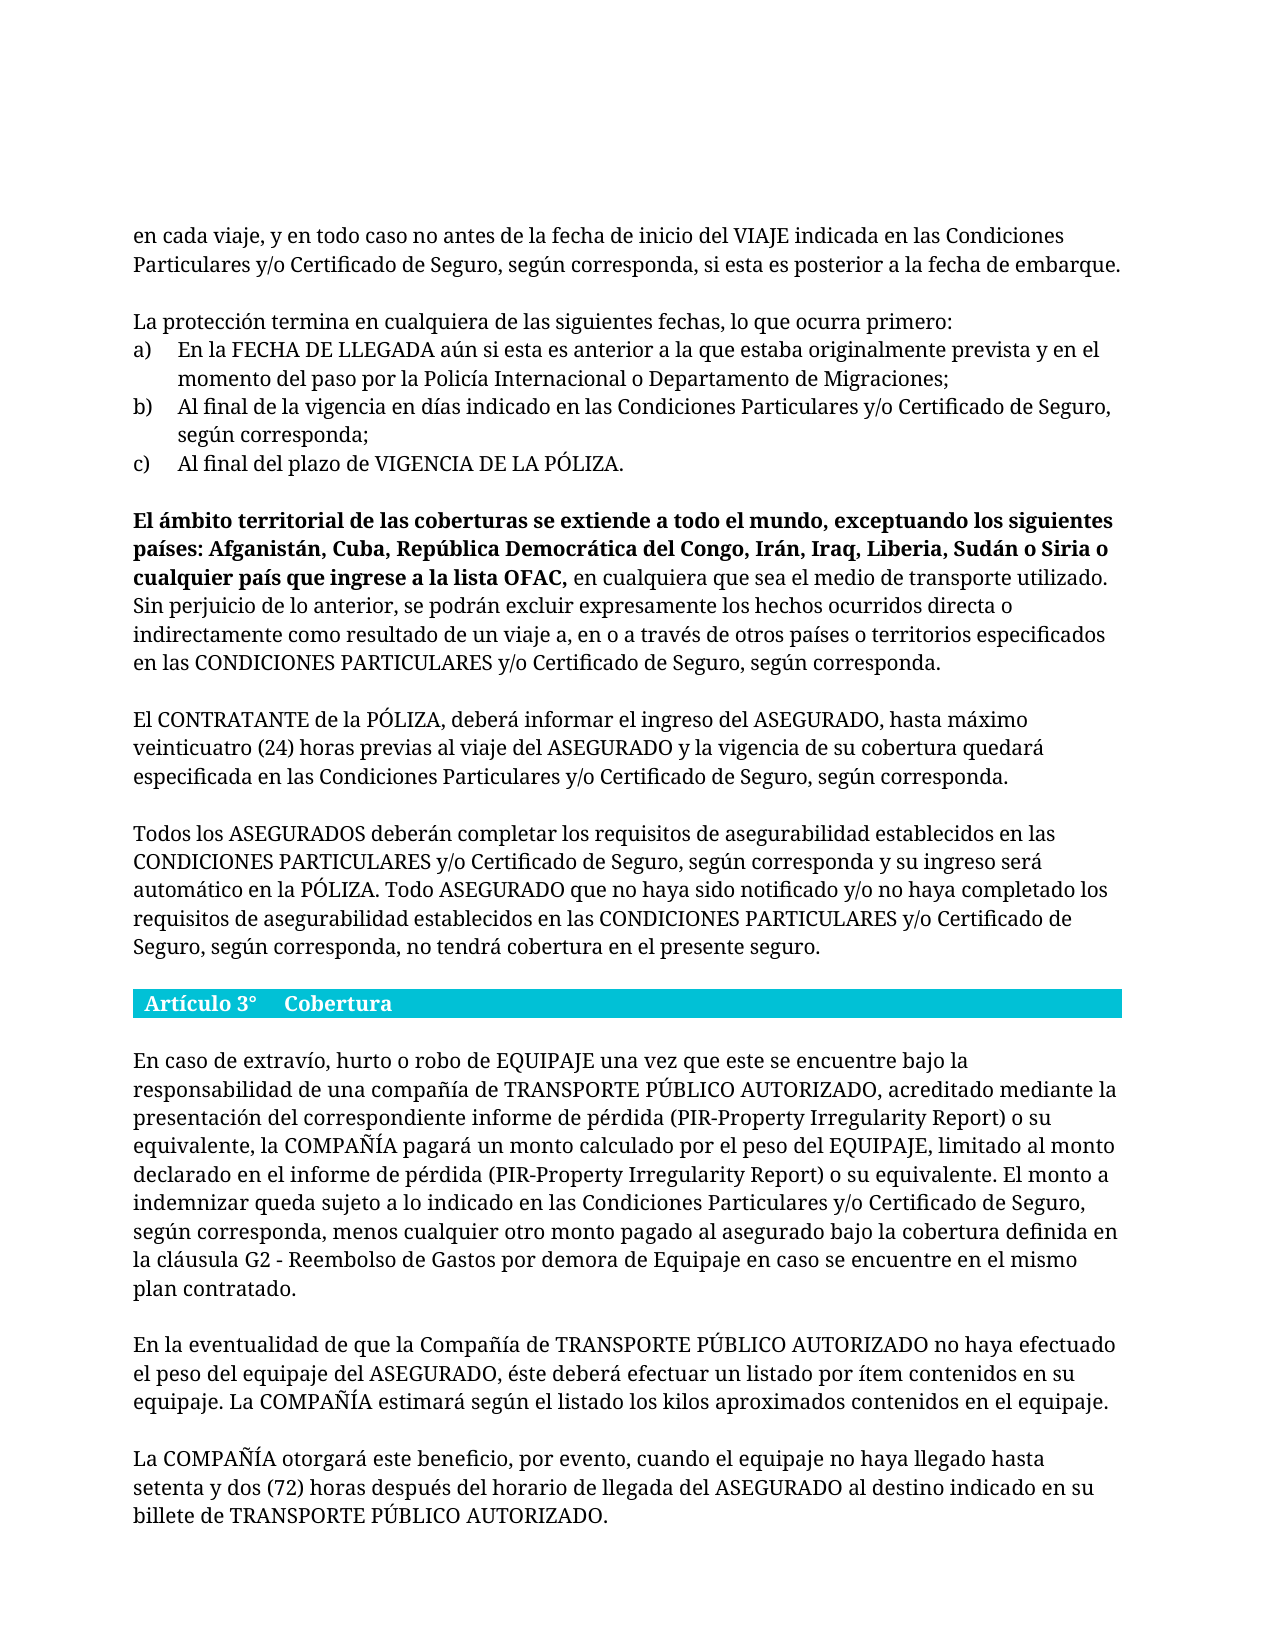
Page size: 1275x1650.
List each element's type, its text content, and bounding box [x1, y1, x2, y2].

text En la eventualidad de que la Compañía de TRANSPORTE PÚBLICO AUTORIZADO no haya efectuado el peso del equipaje del ASEGURADO, éste deberá efectuar un listado por ítem contenidos en su equipaje. La COMPAÑÍA estimará según el listado los kilos aproximados contenidos en el equipaje. [133, 1331, 1122, 1416]
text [133, 222, 1122, 278]
text La COMPAÑÍA otorgará este beneficio, por evento, cuando el equipaje no haya llegado hasta setenta y dos (72) horas después del horario de llegada del ASEGURADO al destino indicado en su billete de TRANSPORTE PÚBLICO AUTORIZADO. [133, 1444, 1122, 1530]
text El CONTRATANTE de la PÓLIZA, deberá informar el ingreso del ASEGURADO, hasta máximo veinticuatro (24) horas previas al viaje del ASEGURADO y la vigencia de su cobertura quedará especificada en las Condiciones Particulares y/o Certificado de Seguro, según corresponda. [133, 705, 1122, 790]
list Al final del plazo de VIGENCIA DE LA PÓLIZA. [133, 449, 1122, 477]
text Todos los ASEGURADOS deberán completar los requisitos de asegurabilidad establecidos en las CONDICIONES PARTICULARES y/o Certificado de Seguro, según corresponda y su ingreso será automático en la PÓLIZA. Todo ASEGURADO que no haya sido notificado y/o no haya completado los requisitos de asegurabilidad establecidos en las CONDICIONES PARTICULARES y/o Certificado de Seguro, según corresponda, no tendrá cobertura en el presente seguro. [133, 819, 1122, 961]
text La protección termina en cualquiera de las siguientes fechas, lo que ocurra primero: [133, 307, 1122, 335]
list En la FECHA DE LLEGADA aún si esta es anterior a la que estaba originalmente prevista y en el momento del paso por la Policía Internacional o Departamento de Migraciones; [133, 335, 1122, 392]
text En caso de extravío, hurto o robo de EQUIPAJE una vez que este se encuentre bajo la responsabilidad de una compañía de TRANSPORTE PÚBLICO AUTORIZADO, acreditado mediante la presentación del correspondiente informe de pérdida (PIR-Property Irregularity Report) o su equivalente, la COMPAÑÍA pagará un monto calculado por el peso del EQUIPAJE, limitado al monto declarado en el informe de pérdida (PIR-Property Irregularity Report) o su equivalente. El monto a indemnizar queda sujeto a lo indicado en las Condiciones Particulares y/o Certificado de Seguro, según corresponda, menos cualquier otro monto pagado al asegurado bajo la cobertura definida en la cláusula G2 - Reembolso de Gastos por demora de Equipaje en caso se encuentre en el mismo plan contratado. [133, 1046, 1122, 1302]
text El ámbito territorial de las coberturas se extiende a todo el mundo, exceptuando los siguientes países: Afganistán, Cuba, República Democrática del Congo, Irán, Iraq, Liberia, Sudán o Siria o cualquier país que ingrese a la lista OFAC, en cualquiera que sea el medio de transporte utilizado. Sin perjuicio de lo anterior, se podrán excluir expresamente los hechos ocurridos directa o indirectamente como resultado de un viaje a, en o a través de otros países o territorios especificados en las CONDICIONES PARTICULARES y/o Certificado de Seguro, según corresponda. [133, 506, 1122, 677]
table_header Artículo 3° Cobertura [133, 989, 1122, 1018]
list Al final de la vigencia en días indicado en las Condiciones Particulares y/o Certificado de Seguro, según corresponda; [133, 392, 1122, 449]
